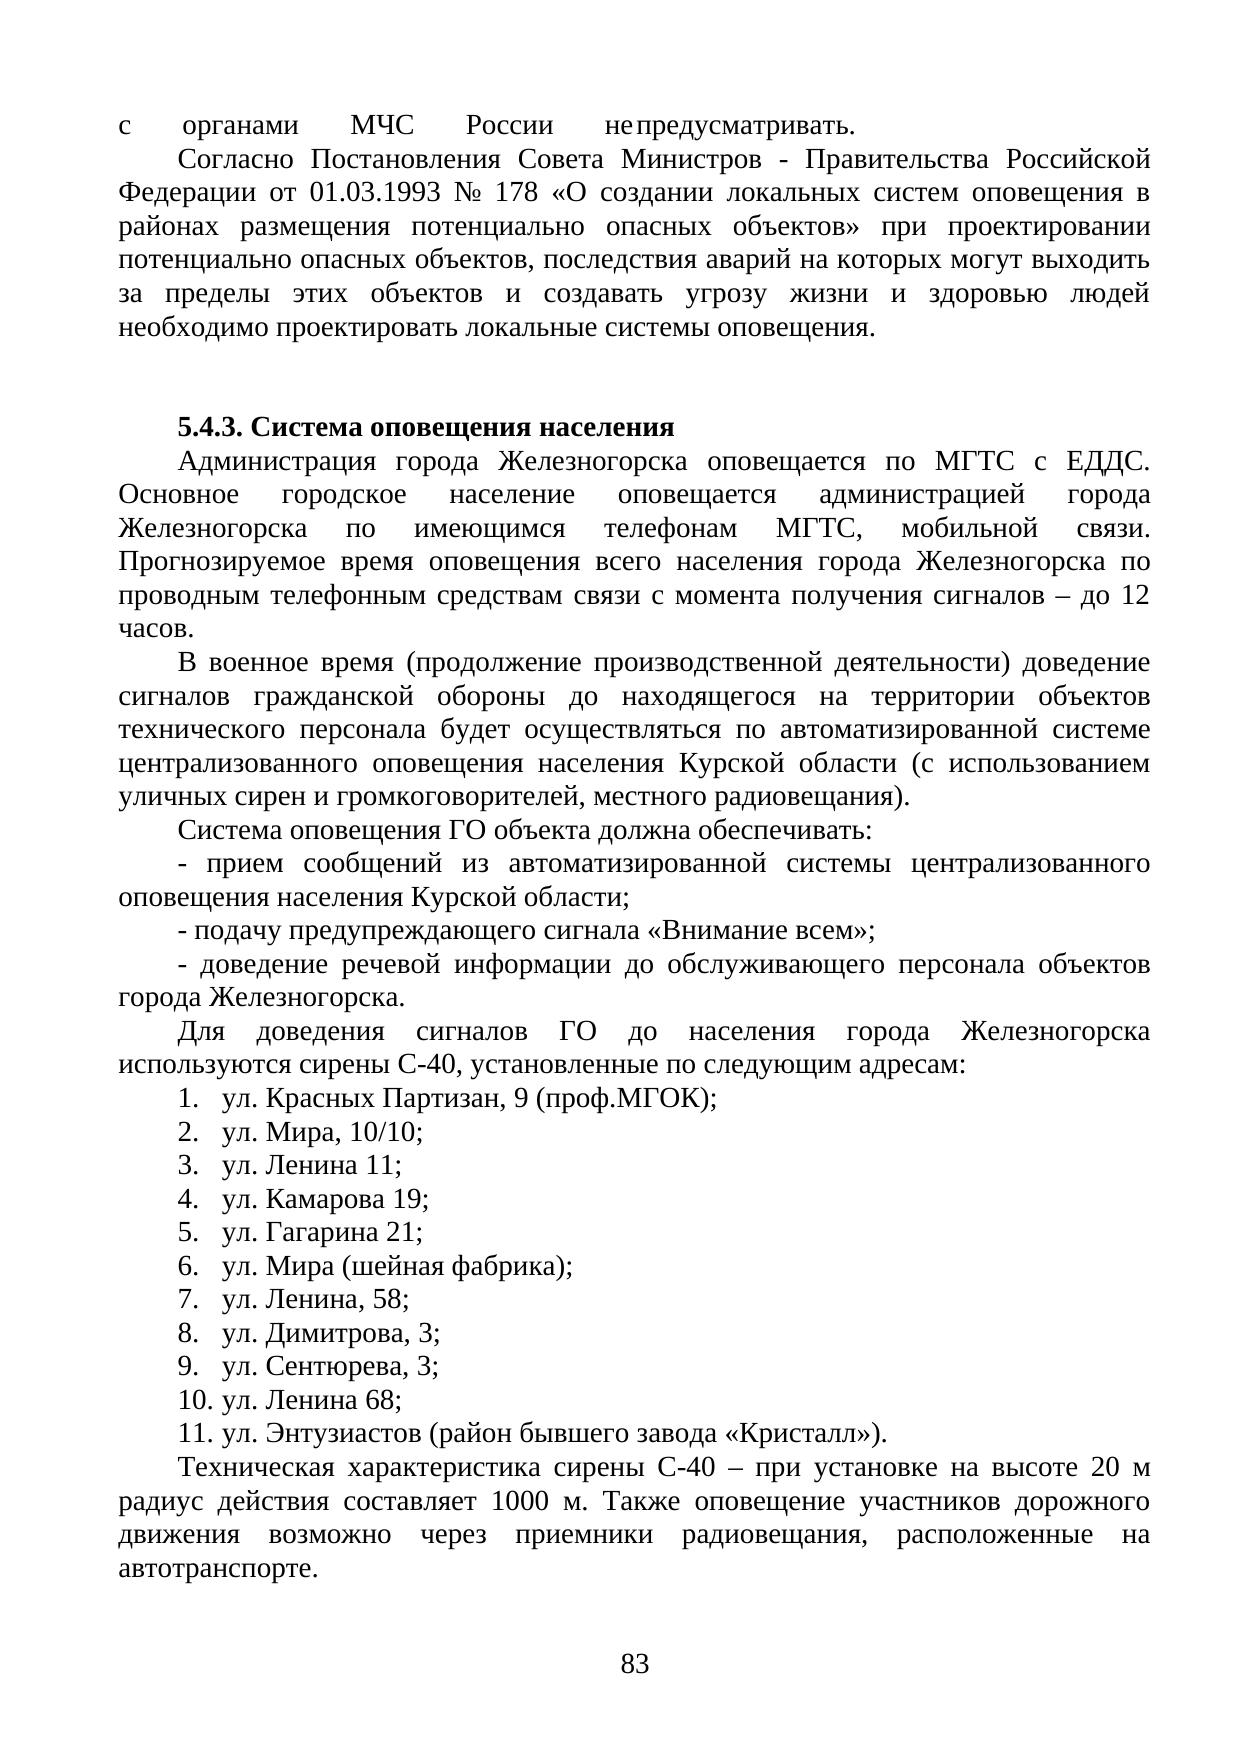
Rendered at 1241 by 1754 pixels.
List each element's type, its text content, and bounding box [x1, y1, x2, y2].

text - прием сообщений из автоматизированной системы централизованного оповещения населения Курской области; [118, 845, 1152, 912]
list ул. Красных Партизан, 9 (проф.МГОК); [118, 1080, 1152, 1114]
text - подачу предупреждающего сигнала «Внимание всем»; [118, 912, 1152, 946]
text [118, 107, 1152, 141]
text 5.4.3. Система оповещения населения [118, 409, 1152, 443]
text Администрация города Железногорска оповещается по МГТС с ЕДДС. Основное городское население оповещается администрацией города Железногорска по имеющимся телефонам МГТС, мобильной связи. Прогнозируемое время оповещения всего населения города Железногорска по проводным телефонным средствам связи с момента получения сигналов – до 12 часов. [118, 443, 1152, 644]
text Техническая характеристика сирены С-40 – при установке на высоте 20 м радиус действия составляет 1000 м. Также оповещение участников дорожного движения возможно через приемники радиовещания, расположенные на автотранспорте. [118, 1449, 1152, 1583]
list ул. Димитрова, 3; [118, 1315, 1152, 1348]
list ул. Мира (шейная фабрика); [118, 1248, 1152, 1281]
list ул. Мира, 10/10; [118, 1114, 1152, 1147]
text В военное время (продолжение производственной деятельности) доведение сигналов гражданской обороны до находящегося на территории объектов технического персонала будет осуществляться по автоматизированной системе централизованного оповещения населения Курской области (с использованием уличных сирен и громкоговорителей, местного радиовещания). [118, 644, 1152, 812]
text Система оповещения ГО объекта должна обеспечивать: [118, 812, 1152, 845]
text Для доведения сигналов ГО до населения города Железногорска используются сирены С-40, установленные по следующим адресам: [118, 1013, 1152, 1080]
text Согласно Постановления Совета Министров - Правительства Российской Федерации от 01.03.1993 № 178 «О создании локальных систем оповещения в районах размещения потенциально опасных объектов» при проектировании потенциально опасных объектов, последствия аварий на которых могут выходить за пределы этих объектов и создавать угрозу жизни и здоровью людей необходимо проектировать локальные системы оповещения. [118, 141, 1152, 342]
list ул. Сентюрева, 3; [118, 1348, 1152, 1382]
text - доведение речевой информации до обслуживающего персонала объектов города Железногорска. [118, 946, 1152, 1013]
list ул. Гагарина 21; [118, 1214, 1152, 1248]
list ул. Ленина, 58; [118, 1281, 1152, 1315]
list ул. Ленина 11; [118, 1147, 1152, 1181]
list ул. Камарова 19; [118, 1181, 1152, 1214]
list ул. Ленина 68; [118, 1382, 1152, 1416]
list ул. Энтузиастов (район бывшего завода «Кристалл»). [118, 1416, 1152, 1449]
